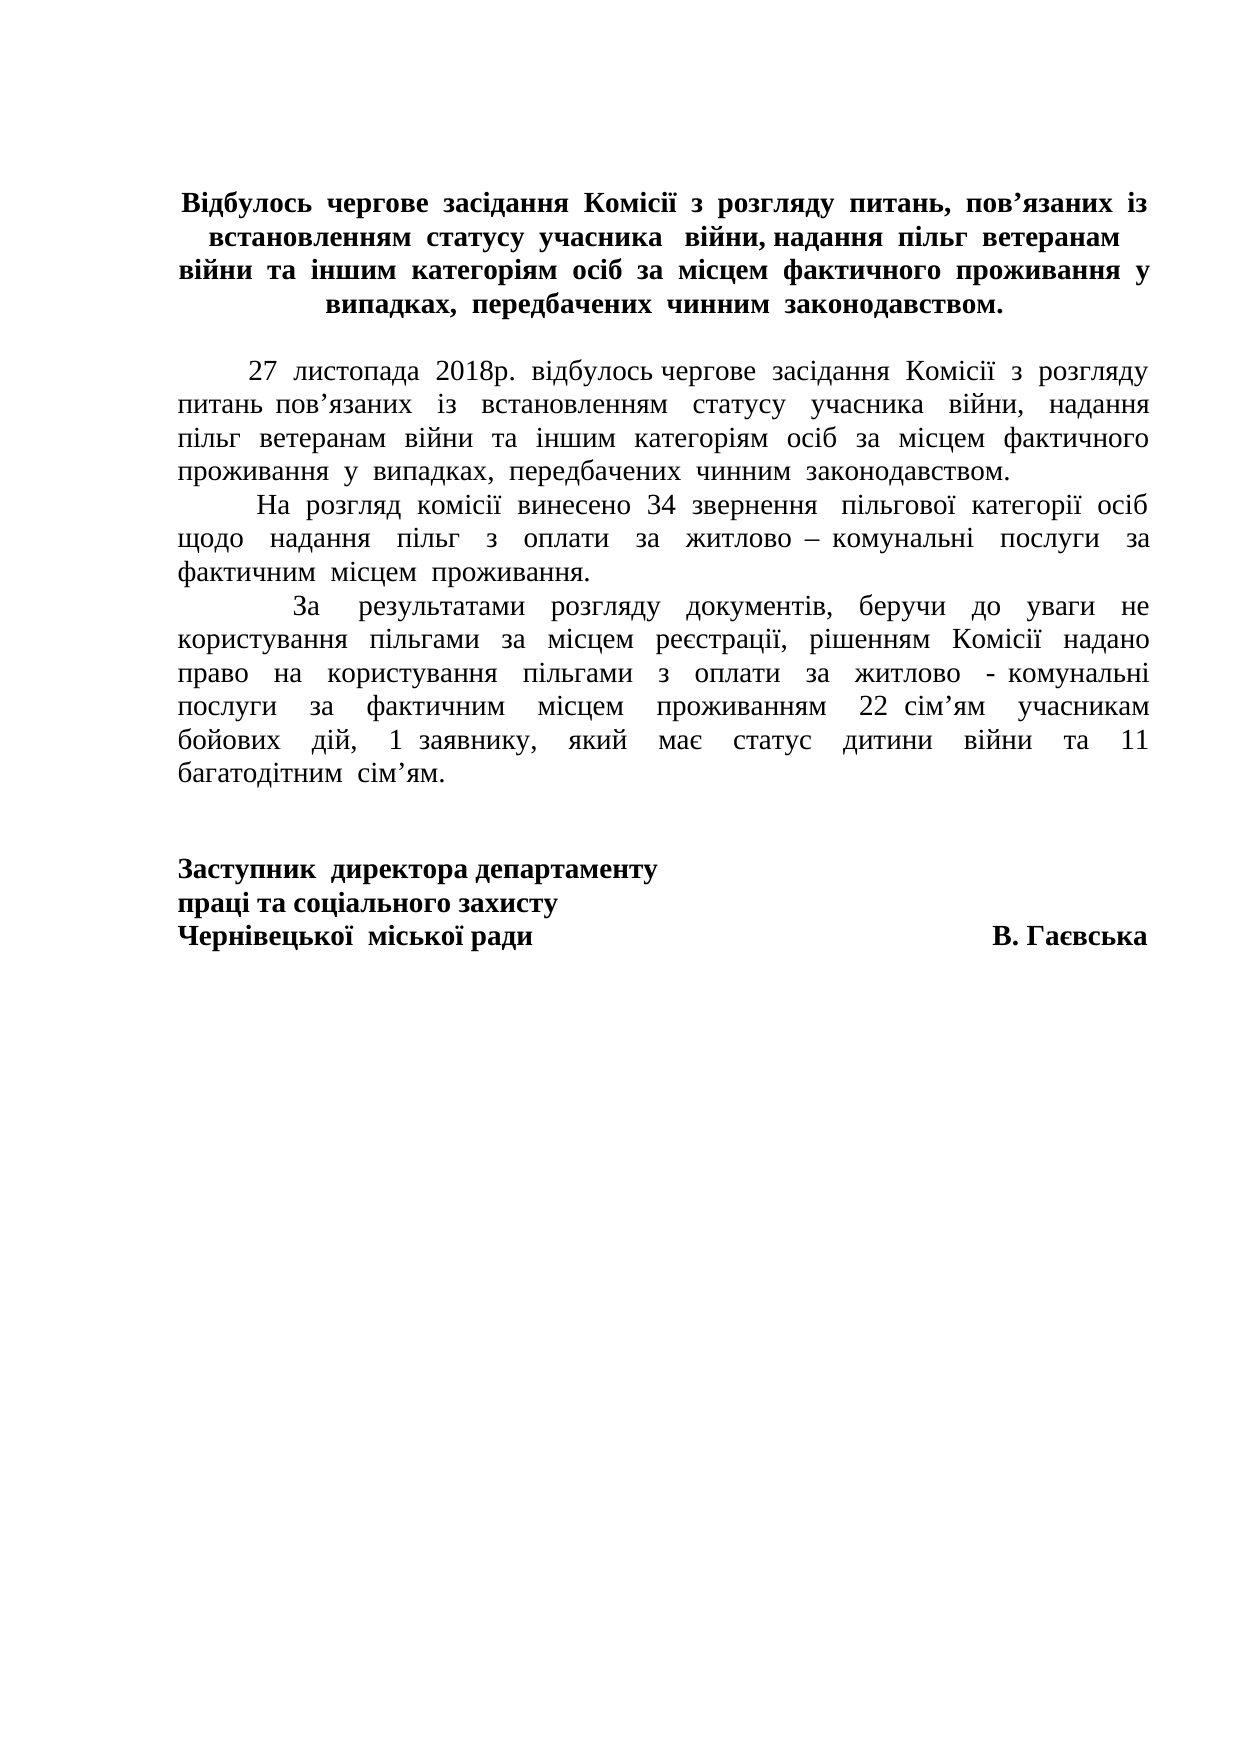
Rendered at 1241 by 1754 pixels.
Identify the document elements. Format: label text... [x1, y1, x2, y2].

text На розгляд комісії винесено 34 звернення пільгової категорії осіб щодо надання пільг з оплати за житлово – комунальні послуги за фактичним місцем проживання. [177, 487, 1152, 588]
text Заступник директора департаменту [177, 851, 1152, 885]
text 27 листопада 2018р. відбулось чергове засідання Комісії з розгляду питань пов’язаних із встановленням статусу учасника війни, надання пільг ветеранам війни та іншим категоріям осіб за місцем фактичного проживання у випадках, передбачених чинним законодавством. [177, 353, 1152, 487]
text За результатами розгляду документів, беручи до уваги не користування пільгами за місцем реєстрації, рішенням Комісії надано право на користування пільгами з оплати за житлово - комунальні послуги за фактичним місцем проживанням 22 сім’ям учасникам бойових дій, 1 заявнику, який має статус дитини війни та 11 багатодітним сім’ям. [177, 588, 1152, 789]
text Чернівецької міської ради В. Гаєвська [177, 918, 1152, 952]
text праці та соціального захисту [177, 885, 1152, 918]
text Відбулось чергове засідання Комісії з розгляду питань, пов’язаних із встановленням статусу учасника війни, надання пільг ветеранам війни та іншим категоріям осіб за місцем фактичного проживання у випадках, передбачених чинним законодавством. [177, 185, 1152, 319]
